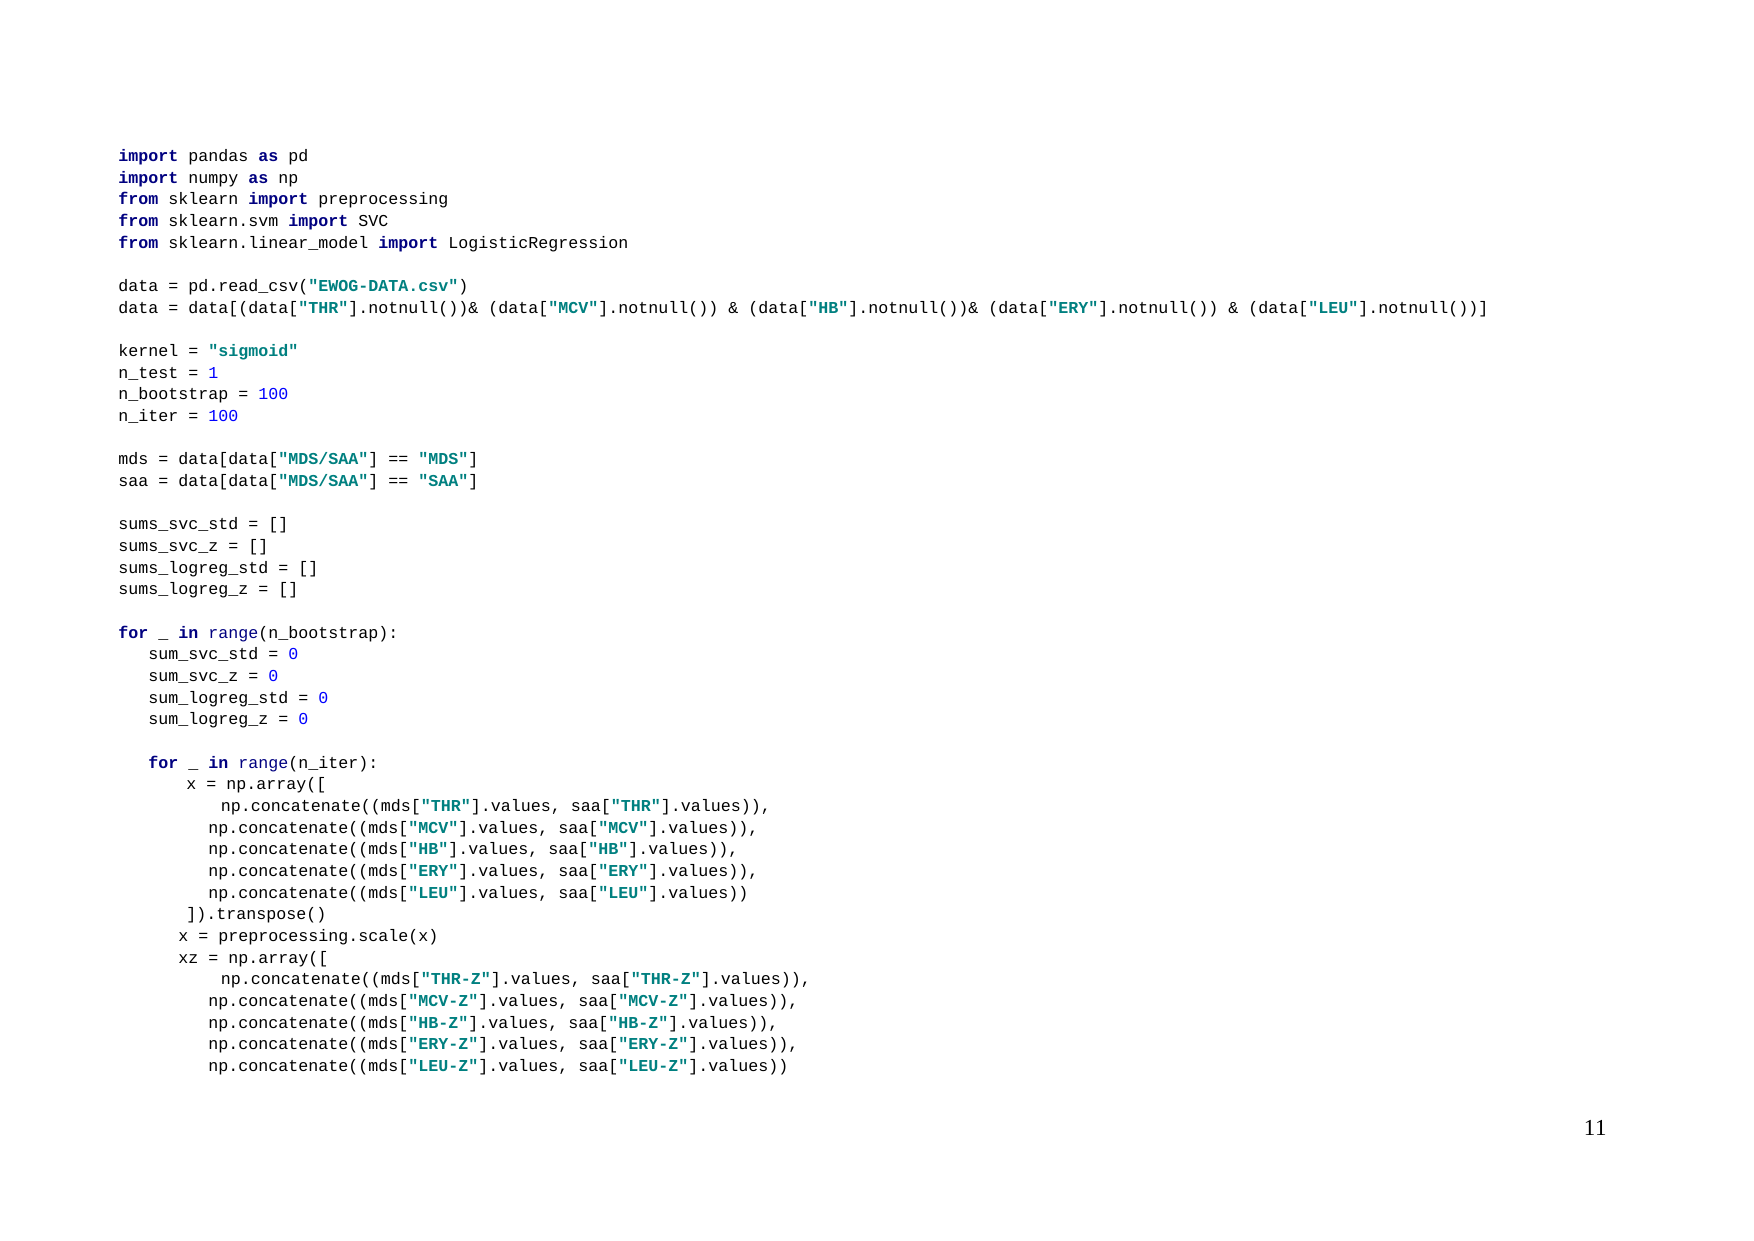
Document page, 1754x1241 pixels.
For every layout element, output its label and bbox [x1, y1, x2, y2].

text [118, 148, 1606, 1076]
